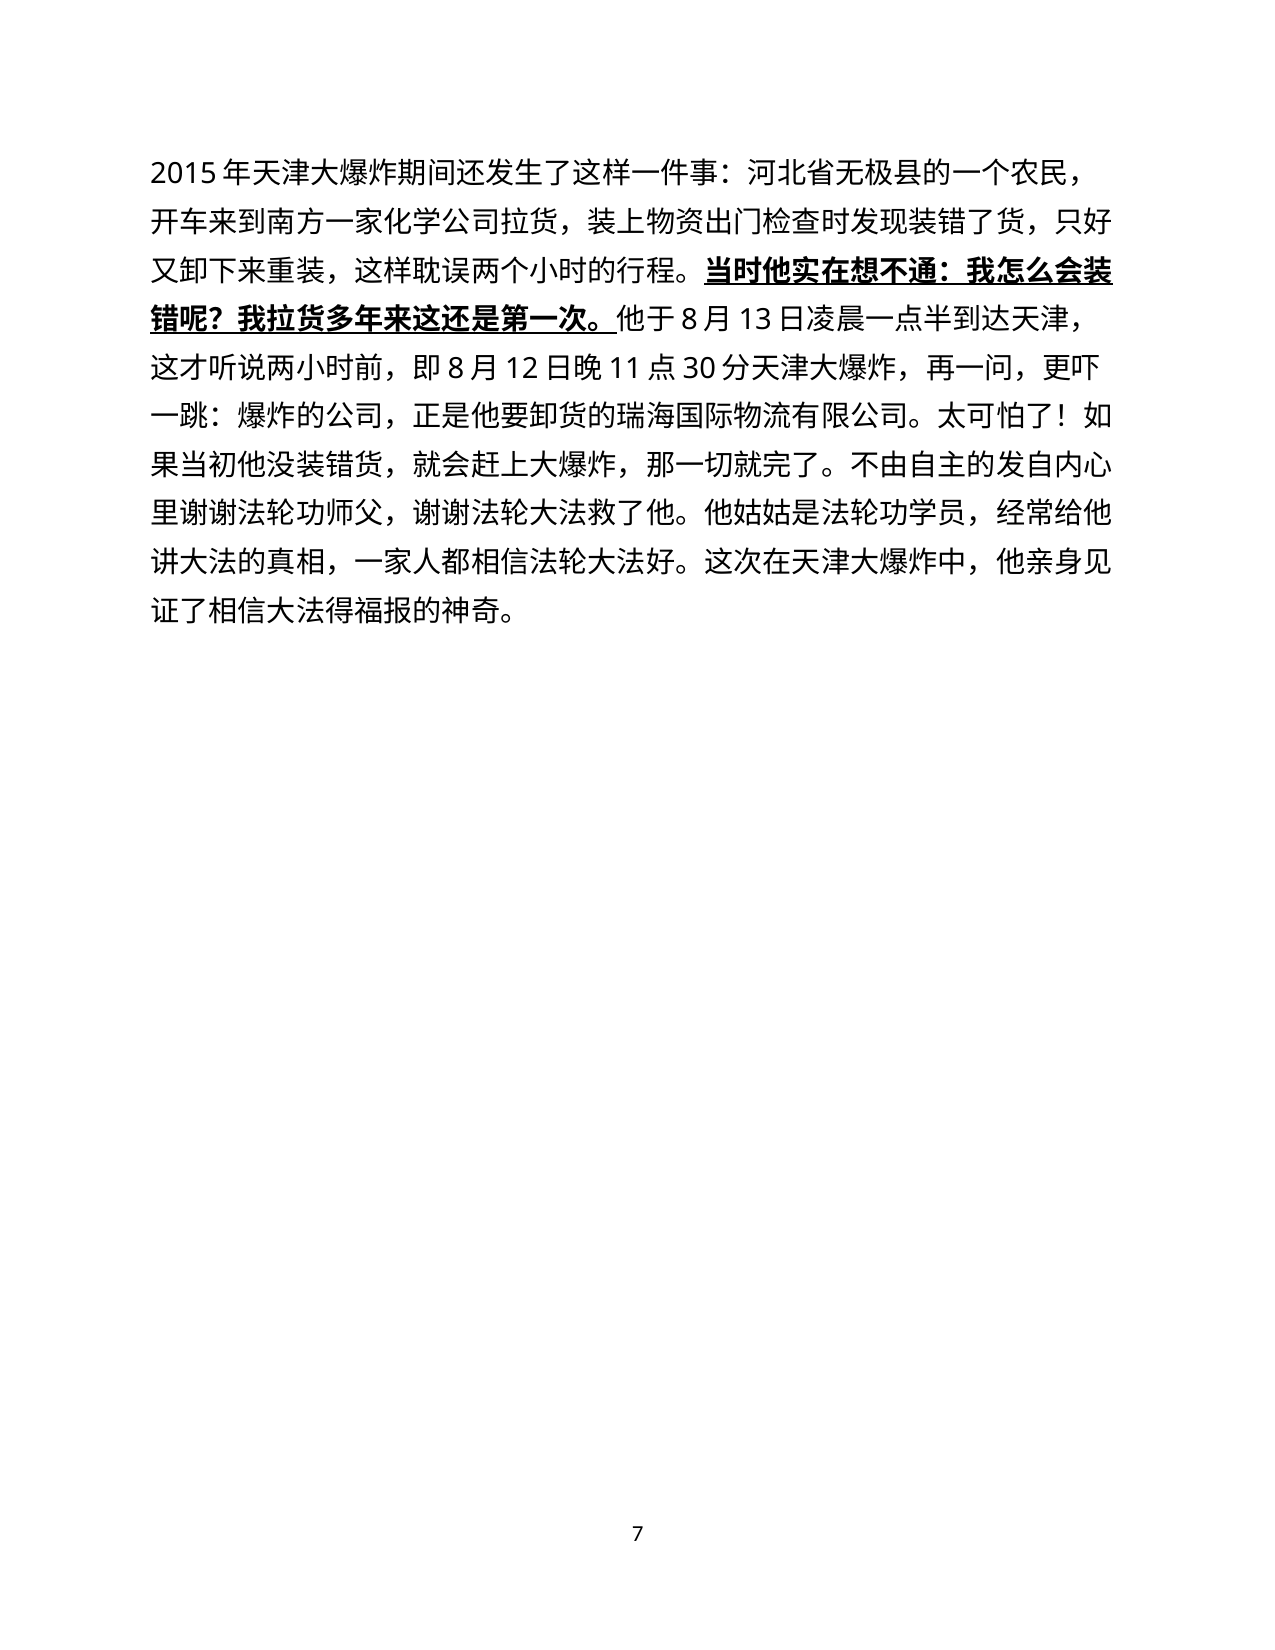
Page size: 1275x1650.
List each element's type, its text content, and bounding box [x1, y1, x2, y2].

text 2015年天津大爆炸期间还发生了这样一件事：河北省无极县的一个农民，开车来到南方一家化学公司拉货，装上物资出门检查时发现装错了货，只好又卸下来重装，这样耽误两个小时的行程。当时他实在想不通：我怎么会装错呢？我拉货多年来这还是第一次。他于8月13日凌晨一点半到达天津，这才听说两小时前，即8月12日晚11点30分天津大爆炸，再一问，更吓一跳：爆炸的公司，正是他要卸货的瑞海国际物流有限公司。太可怕了！如果当初他没装错货，就会赶上大爆炸，那一切就完了。不由自主的发自内心里谢谢法轮功师父，谢谢法轮大法救了他。他姑姑是法轮功学员，经常给他讲大法的真相，一家人都相信法轮大法好。这次在天津大爆炸中，他亲身见证了相信大法得福报的神奇。 [150, 150, 1125, 629]
